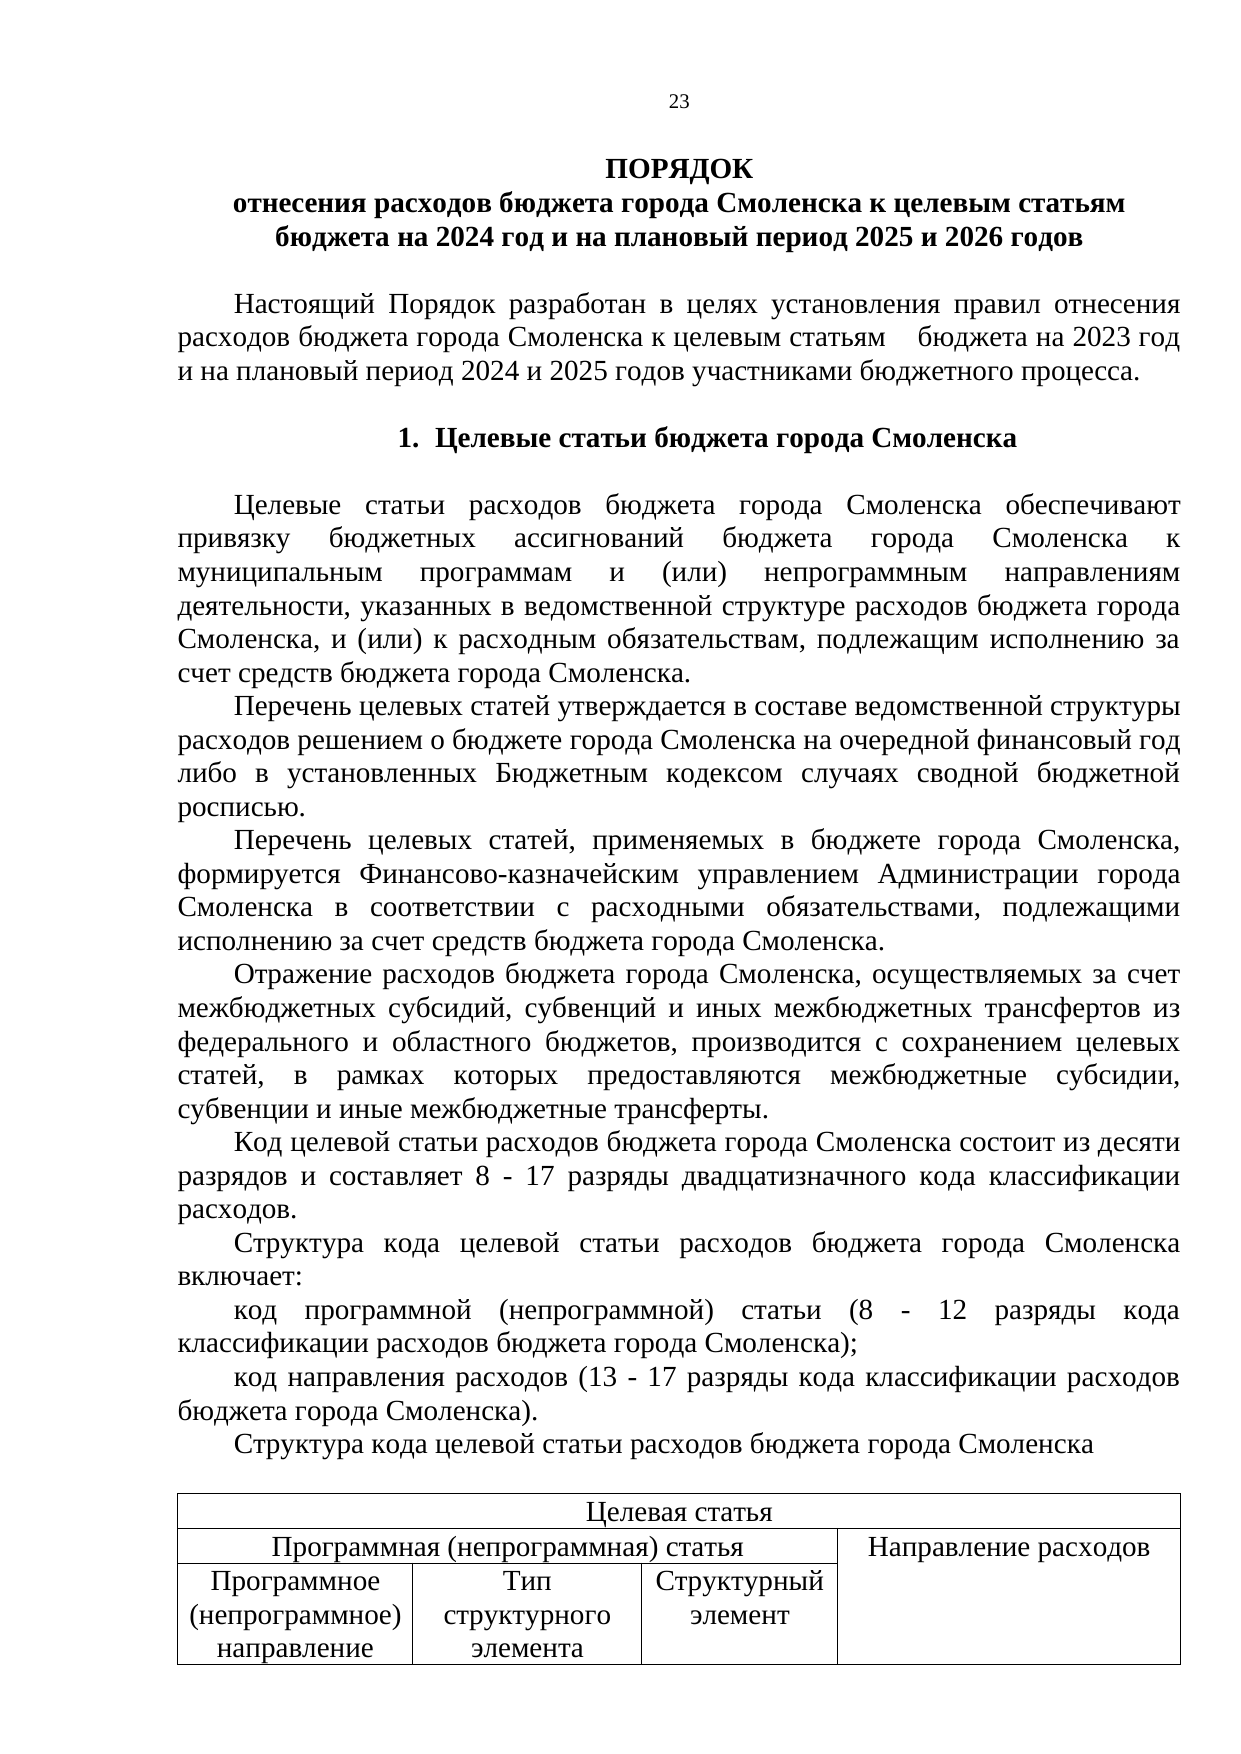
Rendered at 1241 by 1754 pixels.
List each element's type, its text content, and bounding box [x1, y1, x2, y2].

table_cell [178, 1564, 412, 1664]
text Целевые статьи расходов бюджета города Смоленска обеспечивают привязку бюджетных ассигнований бюджета города Смоленска к муниципальным программам и (или) непрограммным направлениям деятельности, указанных в ведомственной структуре расходов бюджета города Смоленска, и (или) к расходным обязательствам, подлежащим исполнению за счет средств бюджета города Смоленска. [177, 487, 1181, 688]
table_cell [413, 1564, 641, 1664]
table_header Целевая статья [178, 1494, 1180, 1528]
table_cell Направление расходов [838, 1529, 1180, 1664]
text Структура кода целевой статьи расходов бюджета города Смоленска включает: [177, 1225, 1181, 1292]
text код программной (непрограммной) статьи (8 - 12 разряды кода классификации расходов бюджета города Смоленска); [177, 1292, 1181, 1359]
list Целевые статьи бюджета города Смоленска [233, 420, 1181, 453]
text Перечень целевых статей, применяемых в бюджете города Смоленска, формируется Финансово-казначейским управлением Администрации города Смоленска в соответствии с расходными обязательствами, подлежащими исполнению за счет средств бюджета города Смоленска. [177, 822, 1181, 957]
text Код целевой статьи расходов бюджета города Смоленска состоит из десяти разрядов и составляет 8 - 17 разряды двадцатизначного кода классификации расходов. [177, 1124, 1181, 1225]
text Отражение расходов бюджета города Смоленска, осуществляемых за счет межбюджетных субсидий, субвенций и иных межбюджетных трансфертов из федерального и областного бюджетов, производится с сохранением целевых статей, в рамках которых предоставляются межбюджетные субсидии, субвенции и иные межбюджетные трансферты. [177, 957, 1181, 1124]
text ПОРЯДОК [177, 152, 1181, 185]
table_cell Структурный элемент [642, 1564, 837, 1664]
text Перечень целевых статей утверждается в составе ведомственной структуры расходов решением о бюджете города Смоленска на очередной финансовый год либо в установленных Бюджетным кодексом случаях сводной бюджетной росписью. [177, 688, 1181, 822]
text код направления расходов (13 - 17 разряды кода классификации расходов бюджета города Смоленска). [177, 1359, 1181, 1426]
text отнесения расходов бюджета города Смоленска к целевым статьям бюджета на 2024 год и на плановый период 2025 и 2026 годов [177, 185, 1181, 252]
text Структура кода целевой статьи расходов бюджета города Смоленска [177, 1426, 1181, 1460]
text Настоящий Порядок разработан в целях установления правил отнесения расходов бюджета города Смоленска к целевым статьям бюджета на 2023 год и на плановый период 2024 и 2025 годов участниками бюджетного процесса. [177, 286, 1181, 386]
table_cell Программная (непрограммная) статья [178, 1529, 837, 1562]
